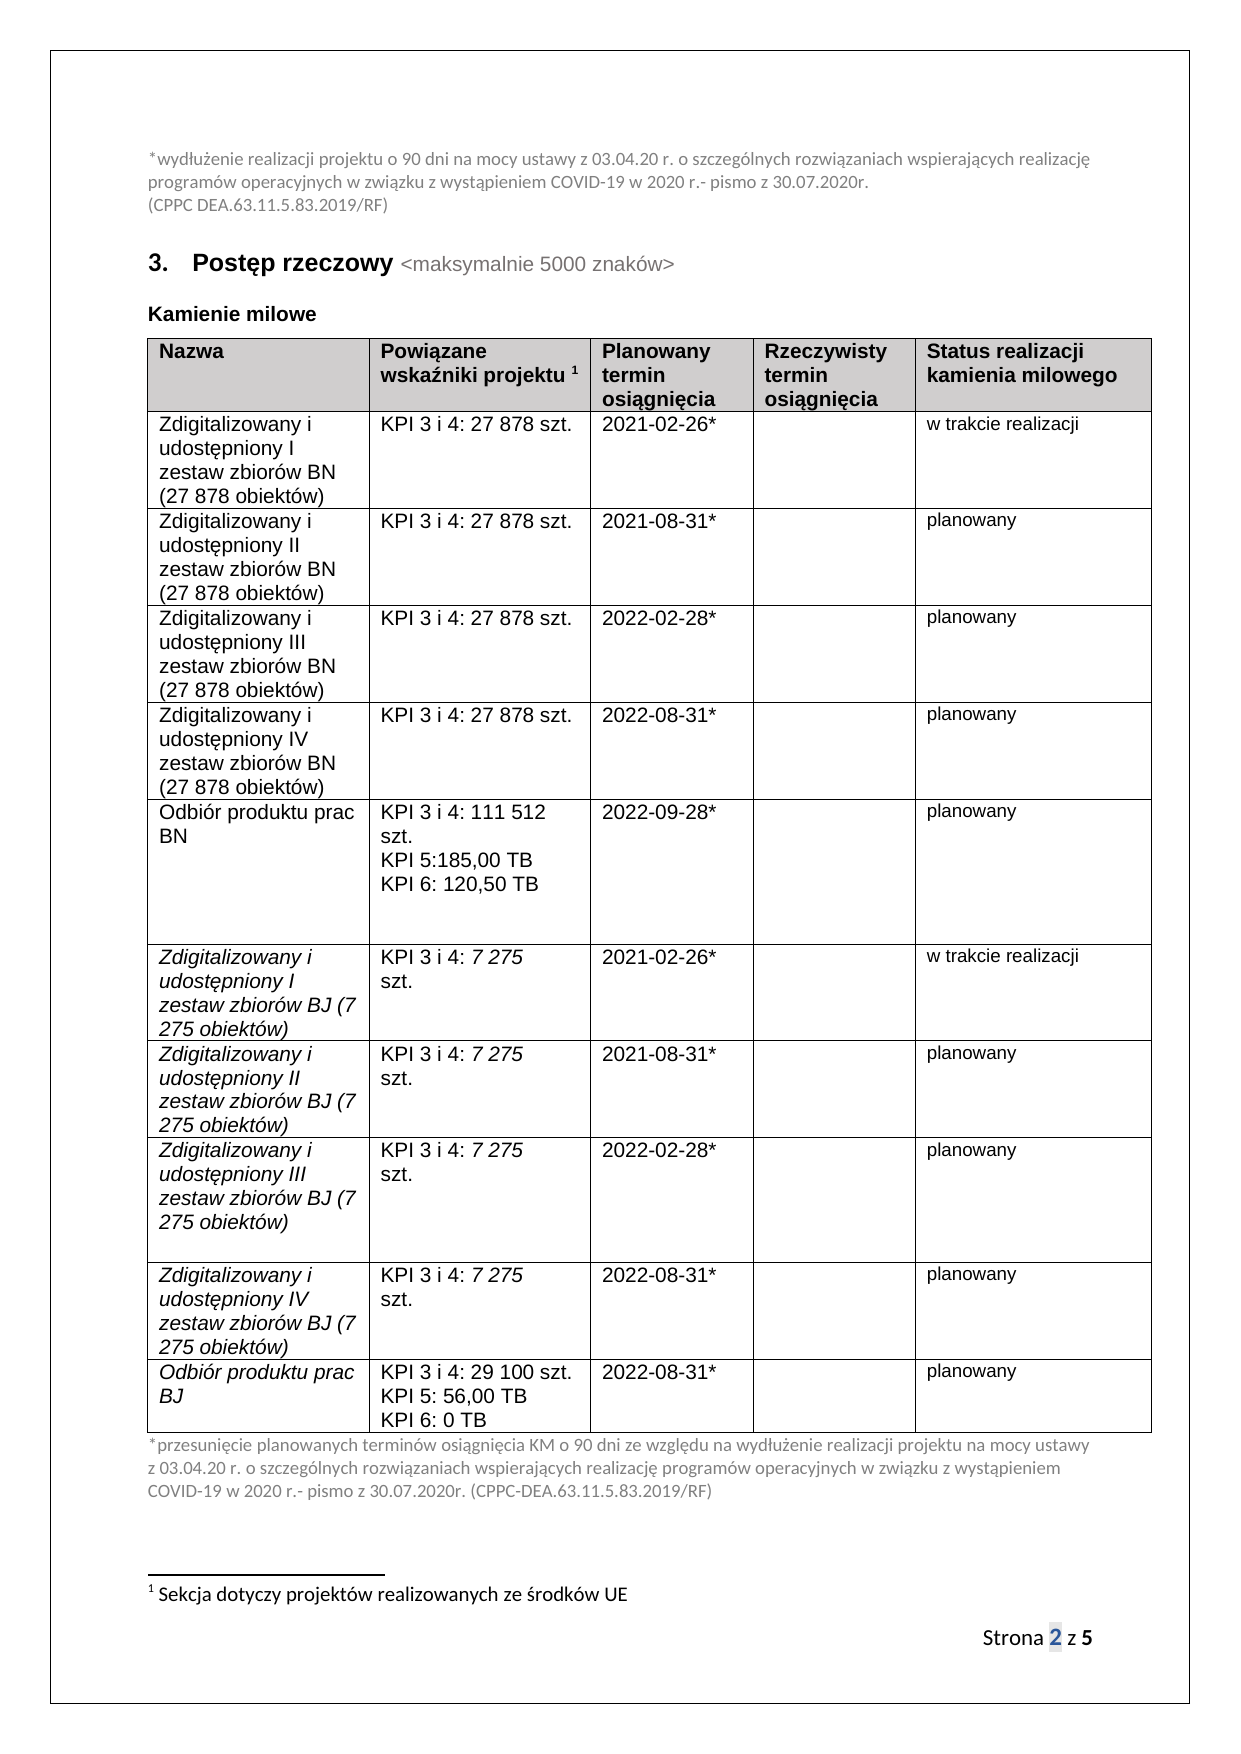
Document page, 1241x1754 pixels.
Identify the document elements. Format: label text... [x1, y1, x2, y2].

table_cell [754, 509, 915, 605]
table_cell 2022-08-31* [591, 1263, 753, 1359]
table_cell Zdigitalizowany i udostępniony IV zestaw zbiorów BN (27 878 obiektów) [148, 703, 369, 799]
table_cell [754, 1041, 915, 1137]
table_cell 2022-08-31* [591, 1360, 753, 1432]
table_cell planowany [916, 509, 1151, 605]
table_cell [754, 1263, 915, 1359]
table_cell Zdigitalizowany i udostępniony III zestaw zbiorów BN (27 878 obiektów) [148, 606, 369, 702]
table_cell 2021-08-31* [591, 1041, 753, 1137]
table_cell [754, 800, 915, 943]
table_cell 2021-02-26* [591, 945, 753, 1040]
table_cell planowany [916, 1138, 1151, 1262]
table_cell 2022-09-28* [591, 800, 753, 943]
table_cell w trakcie realizacji [916, 412, 1151, 508]
table_cell 2021-02-26* [591, 412, 753, 508]
table_cell Zdigitalizowany i udostępniony II zestaw zbiorów BJ (7 275 obiektów) [148, 1041, 369, 1137]
table_cell planowany [916, 703, 1151, 799]
table_cell w trakcie realizacji [916, 945, 1151, 1040]
table_cell [754, 412, 915, 508]
table_cell 2022-02-28* [591, 1138, 753, 1262]
table_cell KPI 3 i 4: 27 878 szt. [370, 412, 590, 508]
text *przesunięcie planowanych terminów osiągnięcia KM o 90 dni ze względu na wydłużenie realizacji projektu na mocy ustawy z 03.04.20 r. o szczególnych rozwiązaniach wspierających realizację programów operacyjnych w związku z wystąpieniem COVID-19 w 2020 r.- pismo z 30.07.2020r. (CPPC-DEA.63.11.5.83.2019/RF) [148, 1433, 1093, 1502]
table_cell KPI 3 i 4: 7 275 szt. [370, 1138, 590, 1262]
table_cell Zdigitalizowany i udostępniony III zestaw zbiorów BJ (7 275 obiektów) [148, 1138, 369, 1262]
table_header Rzeczywisty termin osiągnięcia [754, 339, 915, 411]
table_cell 2022-08-31* [591, 703, 753, 799]
text (CPPC DEA.63.11.5.83.2019/RF) [148, 193, 1093, 216]
table_cell Zdigitalizowany i udostępniony II zestaw zbiorów BN (27 878 obiektów) [148, 509, 369, 605]
table_cell KPI 3 i 4: 27 878 szt. [370, 509, 590, 605]
table_cell [754, 703, 915, 799]
table_cell KPI 3 i 4: 27 878 szt. [370, 703, 590, 799]
table_cell Zdigitalizowany i udostępniony I zestaw zbiorów BJ (7 275 obiektów) [148, 945, 369, 1040]
table_cell [754, 1360, 915, 1432]
table_cell planowany [916, 1041, 1151, 1137]
table_cell Zdigitalizowany i udostępniony IV zestaw zbiorów BJ (7 275 obiektów) [148, 1263, 369, 1359]
table_cell [754, 945, 915, 1040]
table_cell KPI 3 i 4: 29 100 szt. KPI 5: 56,00 TB KPI 6: 0 TB [370, 1360, 590, 1432]
table_header Planowany termin osiągnięcia [591, 339, 753, 411]
table_header Status realizacji kamienia milowego [916, 339, 1151, 411]
table_cell Odbiór produktu prac BN [148, 800, 369, 943]
table_cell Odbiór produktu prac BJ [148, 1360, 369, 1432]
subtitle Postęp rzeczowy <maksymalnie 5000 znaków> [148, 245, 1093, 278]
table_cell [754, 1138, 915, 1262]
table_cell KPI 3 i 4: 7 275 szt. [370, 1263, 590, 1359]
table_cell planowany [916, 606, 1151, 702]
table_cell KPI 3 i 4: 27 878 szt. [370, 606, 590, 702]
table_cell planowany [916, 800, 1151, 943]
table_cell Zdigitalizowany i udostępniony I zestaw zbiorów BN (27 878 obiektów) [148, 412, 369, 508]
table_header Nazwa [148, 339, 369, 411]
text *wydłużenie realizacji projektu o 90 dni na mocy ustawy z 03.04.20 r. o szczególnych rozwiązaniach wspierających realizację programów operacyjnych w związku z wystąpieniem COVID-19 w 2020 r.- pismo z 30.07.2020r. [148, 147, 1093, 193]
table_cell KPI 3 i 4: 7 275 szt. [370, 945, 590, 1040]
table_cell KPI 3 i 4: 111 512 szt. KPI 5:185,00 TB KPI 6: 120,50 TB [370, 800, 590, 943]
table_cell [754, 606, 915, 702]
table_cell 2022-02-28* [591, 606, 753, 702]
table_cell KPI 3 i 4: 7 275 szt. [370, 1041, 590, 1137]
table_cell planowany [916, 1360, 1151, 1432]
table_header Powiązane wskaźniki projektu [370, 339, 590, 411]
table_cell planowany [916, 1263, 1151, 1359]
table_cell 2021-08-31* [591, 509, 753, 605]
text Kamienie milowe [148, 302, 1093, 326]
